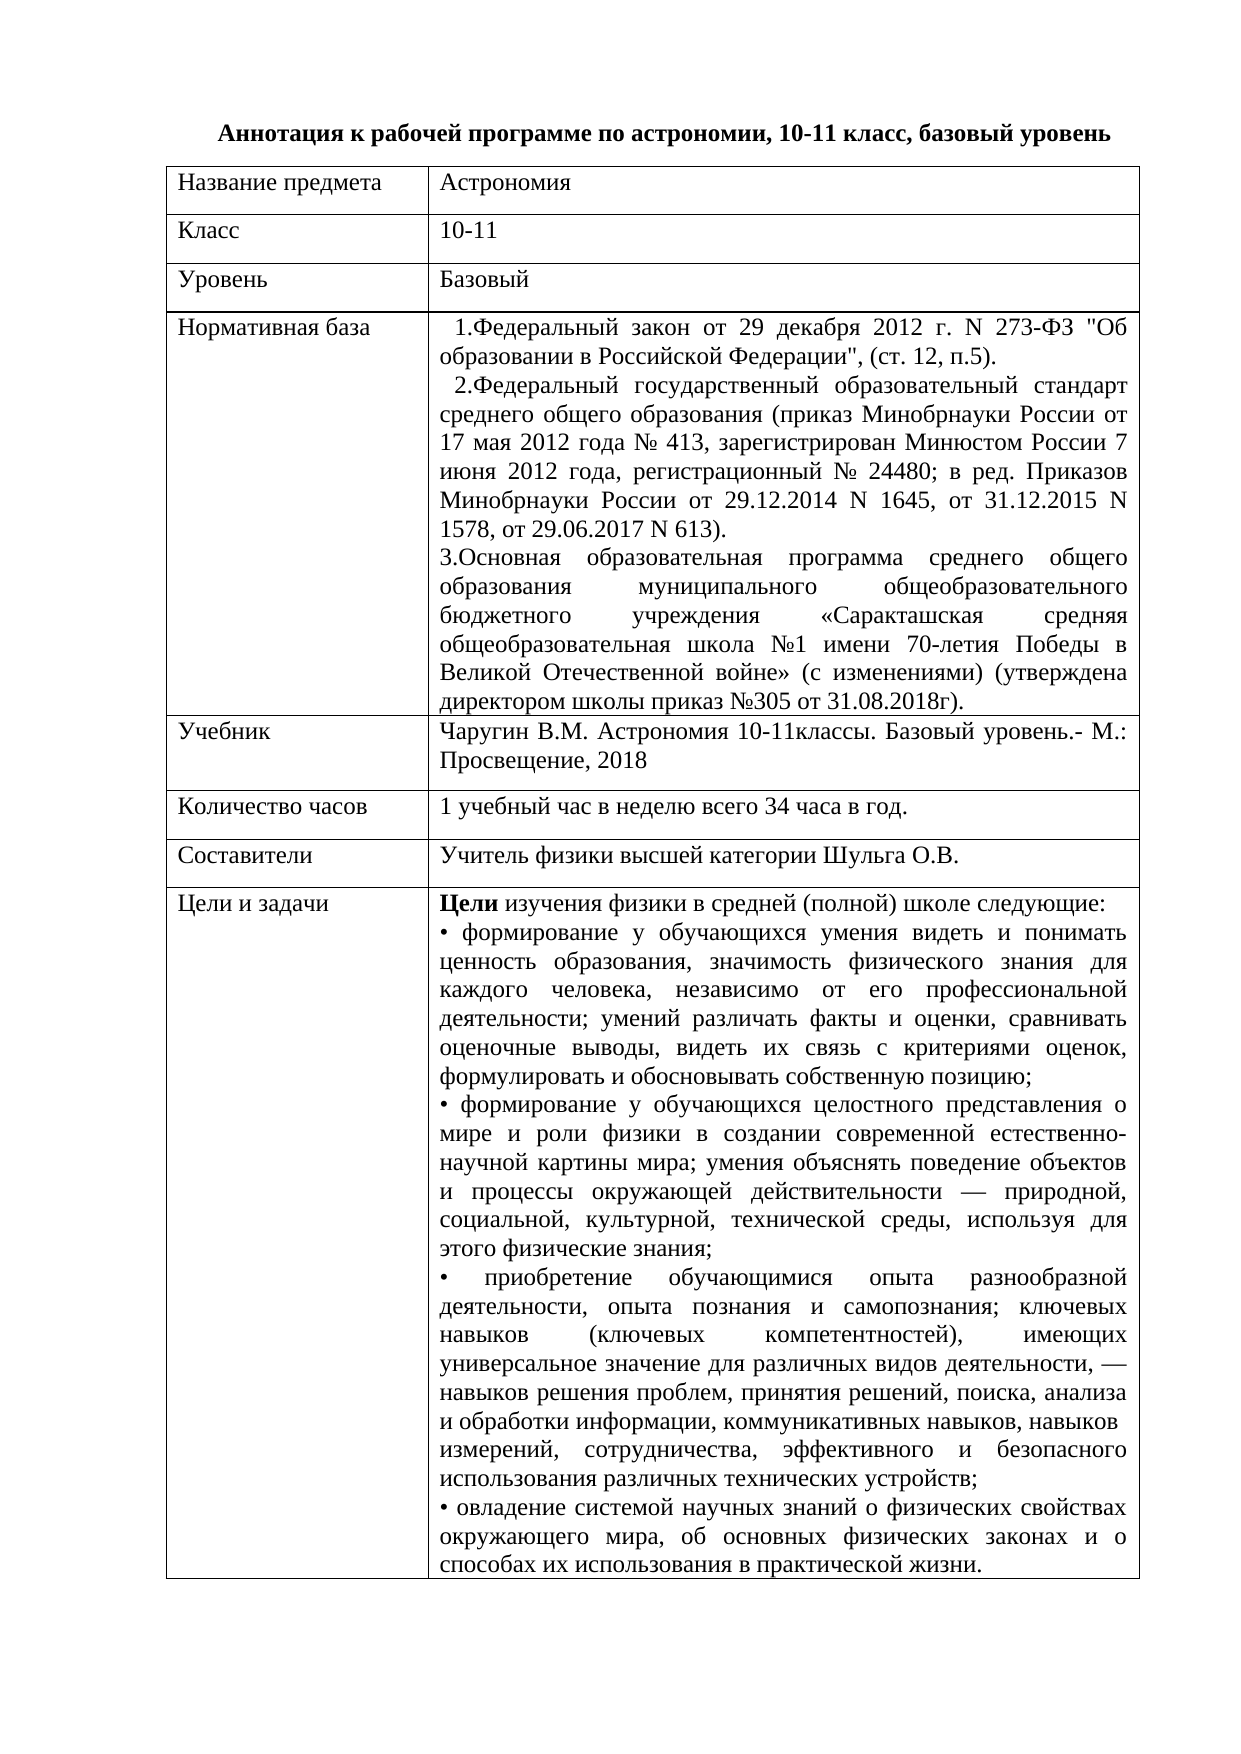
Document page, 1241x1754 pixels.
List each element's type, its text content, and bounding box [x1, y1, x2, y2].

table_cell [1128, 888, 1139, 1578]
table_cell Уровень [167, 264, 428, 311]
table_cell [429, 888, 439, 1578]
table_cell Учитель физики высшей категории Шульга О.В. [429, 840, 1139, 887]
table_cell Количество часов [167, 791, 428, 839]
table_header Астрономия [429, 167, 1139, 214]
text Аннотация к рабочей программе по астрономии, 10-11 класс, базовый уровень [177, 118, 1152, 147]
table_cell Составители [167, 840, 428, 887]
table_cell Базовый [429, 264, 1139, 311]
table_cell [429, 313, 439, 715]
table_cell Нормативная база [167, 313, 428, 715]
table_cell 1 учебный час в неделю всего 34 часа в год. [429, 791, 1139, 839]
table_cell 10-11 [429, 215, 1139, 263]
table_header Название предмета [167, 167, 428, 214]
table_cell Цели и задачи [167, 888, 428, 1578]
table_cell Чаругин В.М. Астрономия 10-11классы. Базовый уровень.- М.: Просвещение, 2018 [429, 716, 1139, 790]
table_cell Учебник [167, 716, 428, 790]
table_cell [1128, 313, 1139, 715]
table_cell Класс [167, 215, 428, 263]
